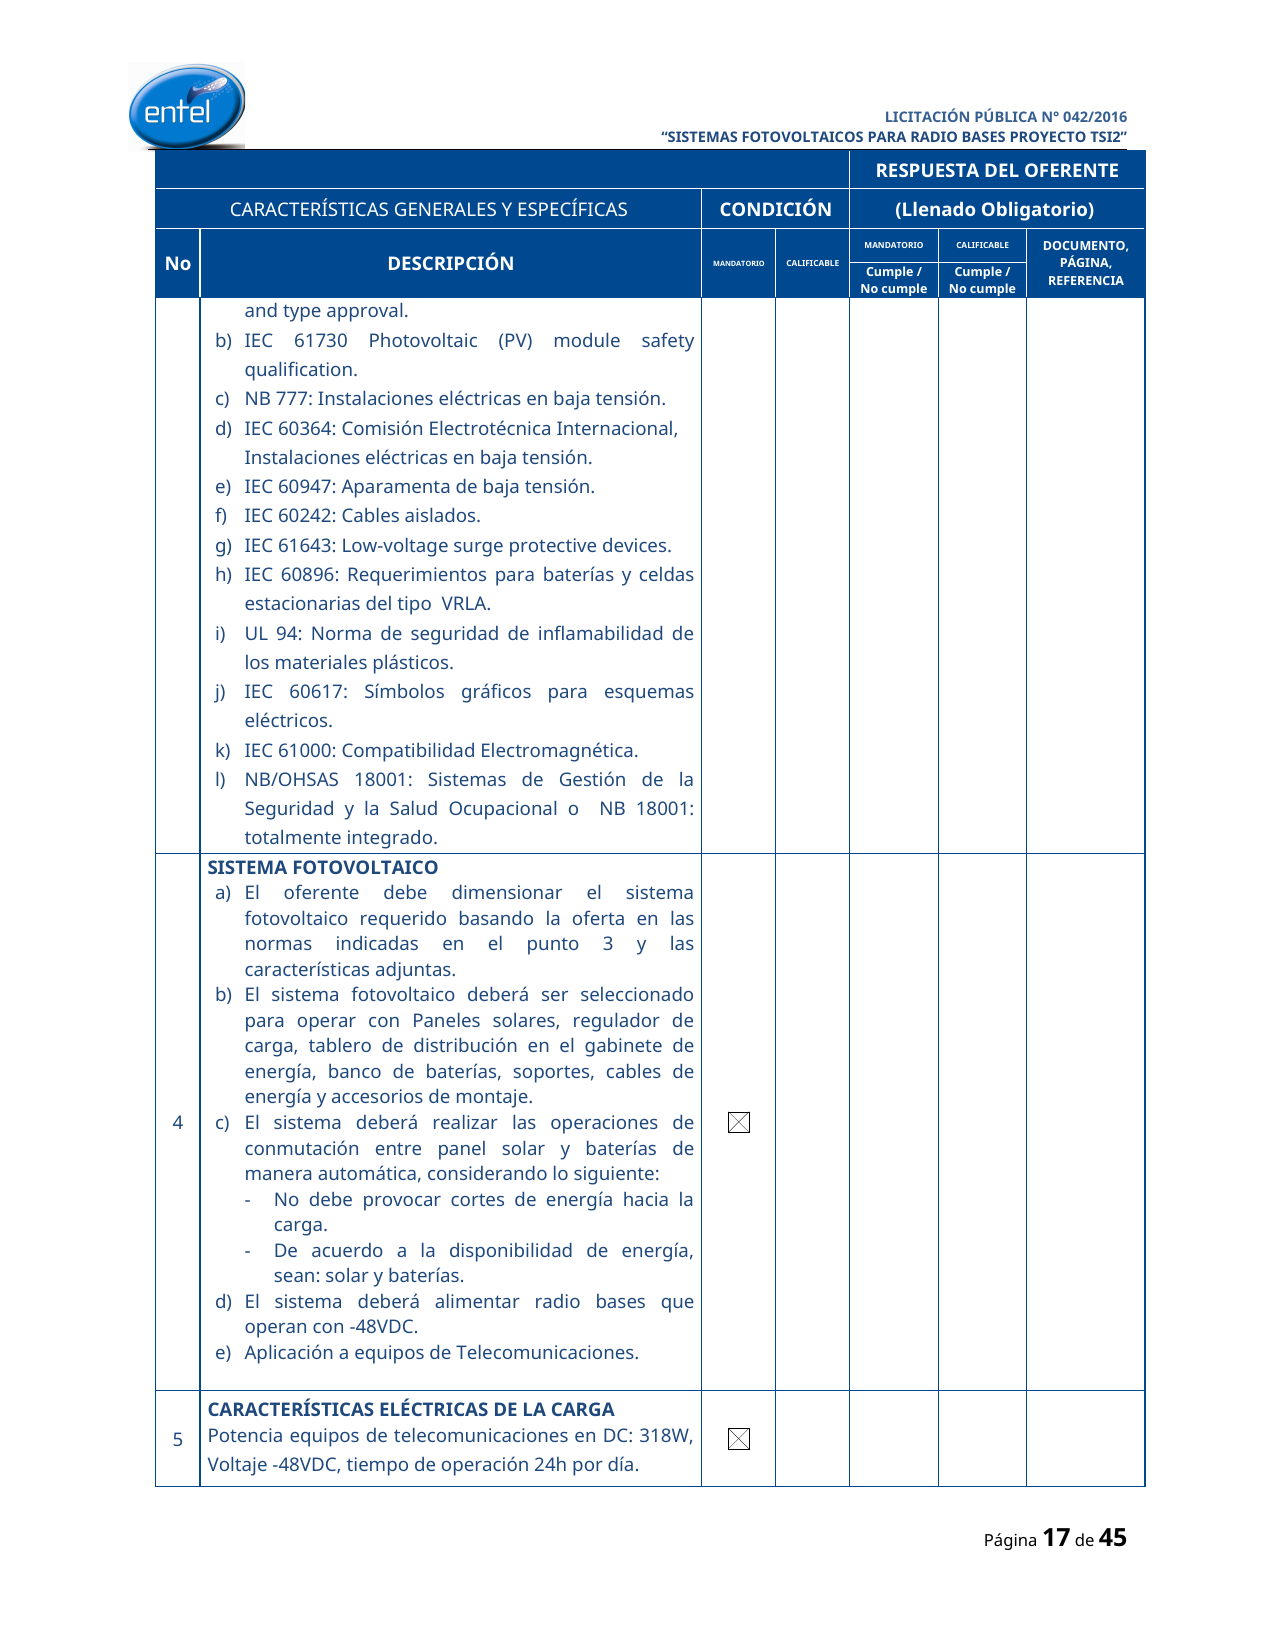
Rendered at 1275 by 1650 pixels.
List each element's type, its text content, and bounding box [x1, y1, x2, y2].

table_cell [702, 298, 775, 853]
table_cell Cumple / No cumple [850, 263, 938, 297]
table_cell CARACTERÍSTICAS GENERALES Y ESPECÍFICAS [156, 189, 701, 228]
table_cell DESCRIPCIÓN [201, 229, 701, 297]
table_cell [850, 854, 938, 1390]
table_cell 5 [156, 1391, 199, 1486]
table_cell CONDICIÓN [702, 189, 849, 228]
table_cell [939, 1391, 1026, 1486]
table_cell [702, 1391, 775, 1486]
table_cell [1027, 298, 1144, 853]
table_cell DOCUMENTO, PÁGINA, REFERENCIA [1027, 229, 1144, 297]
table_header RESPUESTA DEL OFERENTE [850, 151, 1144, 188]
table_cell [939, 854, 1026, 1390]
table_cell [1027, 854, 1144, 1390]
table_cell [1027, 1391, 1144, 1486]
table_cell [702, 854, 775, 1390]
table_cell 3 [156, 298, 199, 853]
table_cell CALIFICABLE [776, 229, 849, 297]
table_cell No [156, 229, 199, 297]
table_cell [776, 854, 849, 1390]
table_cell [939, 298, 1026, 853]
table_cell Cumple / No cumple [939, 263, 1026, 297]
table_header [156, 151, 849, 188]
table_cell CALIFICABLE [939, 229, 1026, 262]
table_cell MANDATORIO [850, 229, 938, 262]
table_cell 4 [156, 854, 199, 1390]
table_cell [776, 1391, 849, 1486]
table_cell CARACTERÍSTICAS ELÉCTRICAS DE LA CARGA Potencia equipos de telecomunicaciones en DC: 318W, Voltaje -48VDC, tiempo de operación 24h por día. [201, 1391, 701, 1486]
table_cell [850, 1391, 938, 1486]
table_cell [850, 298, 938, 853]
table_cell [776, 298, 849, 853]
picture [128, 62, 246, 152]
table_cell SISTEMA FOTOVOLTAICO El oferente debe dimensionar el sistema fotovoltaico requerido basando la oferta en las normas indicadas en el punto 3 y las características adjuntas. El sistema fotovoltaico deberá ser seleccionado para operar con Paneles solares, regulador de carga, tablero de distribución en el gabinete de energía, banco de baterías, soportes, cables de energía y accesorios de montaje. El sistema deberá realizar las operaciones de conmutación entre panel solar y baterías de manera automática, considerando lo siguiente: No debe provocar cortes de energía hacia la carga. De acuerdo a la disponibilidad de energía, sean: solar y baterías. El sistema deberá alimentar radio bases que operan con -48VDC. Aplicación a equipos de Telecomunicaciones. [201, 854, 701, 1390]
table_cell MANDATORIO [702, 229, 775, 297]
table_cell (Llenado Obligatorio) [850, 189, 1144, 228]
